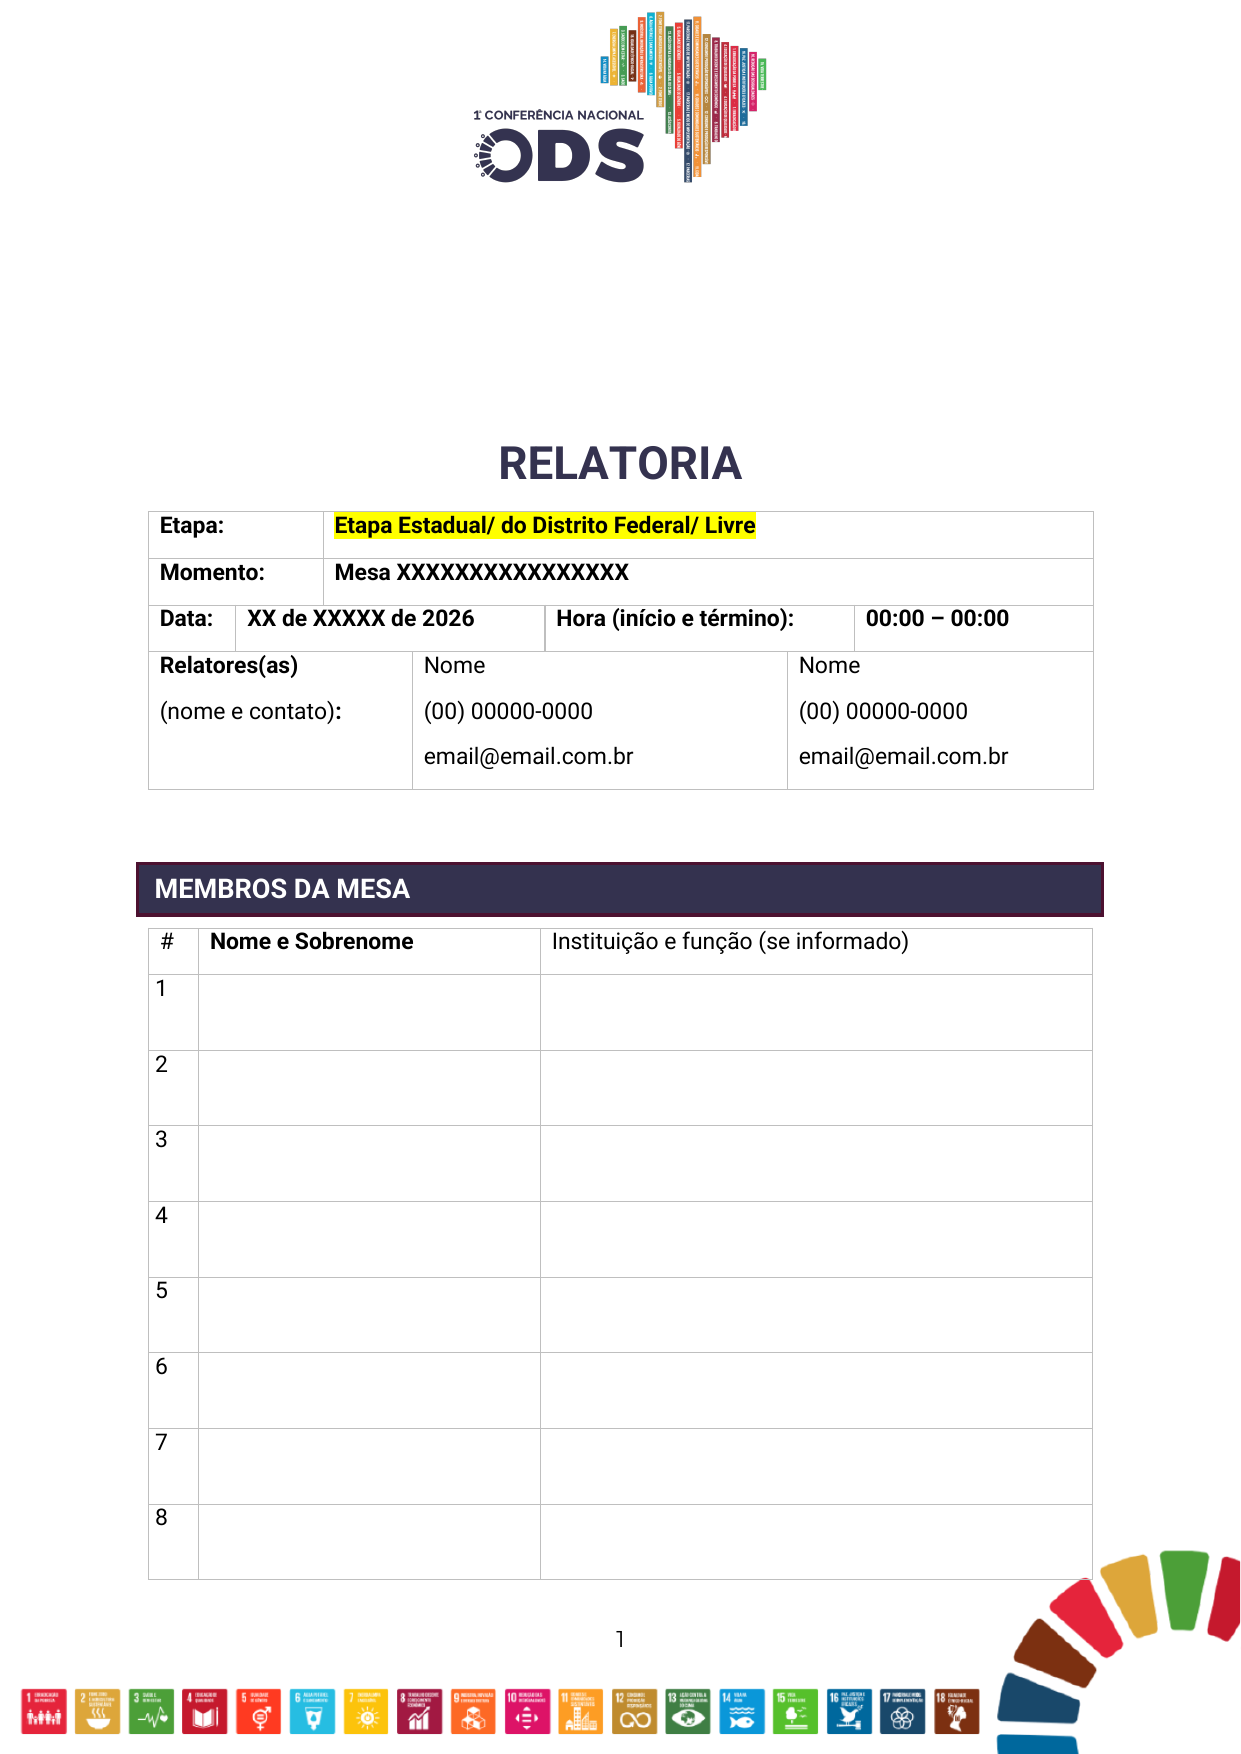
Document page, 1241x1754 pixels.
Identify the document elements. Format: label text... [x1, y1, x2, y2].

table_cell [541, 1505, 1092, 1579]
table_cell [149, 1278, 198, 1352]
table_cell [199, 1051, 540, 1125]
table_header Etapa: [149, 512, 323, 558]
table_cell [149, 1202, 198, 1277]
table_cell XX de XXXXX de 2026 [236, 606, 544, 651]
table_cell Mesa XXXXXXXXXXXXXXXX [324, 559, 1093, 604]
table_cell [199, 1353, 540, 1428]
table_cell Momento: [149, 559, 323, 604]
table_cell [149, 1353, 198, 1428]
table_cell Hora (início e término): [546, 606, 854, 651]
table_cell Data: [149, 606, 235, 651]
table_cell [199, 1126, 540, 1201]
table_cell [199, 1429, 540, 1503]
table_cell [199, 1278, 540, 1352]
picture [3, 0, 1241, 1754]
table_cell [541, 975, 1092, 1050]
table_cell [199, 975, 540, 1050]
table_cell [149, 1429, 198, 1503]
table_cell [541, 1429, 1092, 1503]
table_cell Nome (00) 00000-0000 email@email.com.br [413, 652, 787, 789]
table_cell Relatores(as) (nome e contato): [149, 652, 412, 789]
table_cell 00:00 – 00:00 [855, 606, 1093, 651]
table_header Nome e Sobrenome [199, 929, 540, 974]
table_cell [541, 1126, 1092, 1201]
table_cell [541, 1051, 1092, 1125]
table_cell Nome (00) 00000-0000 email@email.com.br [788, 652, 1093, 789]
table_cell [541, 1353, 1092, 1428]
table_cell [199, 1505, 540, 1579]
table_header Instituição e função (se informado) [541, 929, 1092, 974]
table_cell [149, 975, 198, 1050]
text MEMBROS DA MESA [139, 865, 1101, 913]
table_cell [149, 1126, 198, 1201]
table_header # [149, 929, 198, 974]
table_cell [149, 1051, 198, 1125]
table_cell [541, 1278, 1092, 1352]
text RELATORIA [148, 437, 1093, 490]
table_cell [541, 1202, 1092, 1277]
table_cell [149, 1505, 198, 1579]
table_header Etapa Estadual/ do Distrito Federal/ Livre [324, 512, 1093, 558]
table_cell [199, 1202, 540, 1277]
